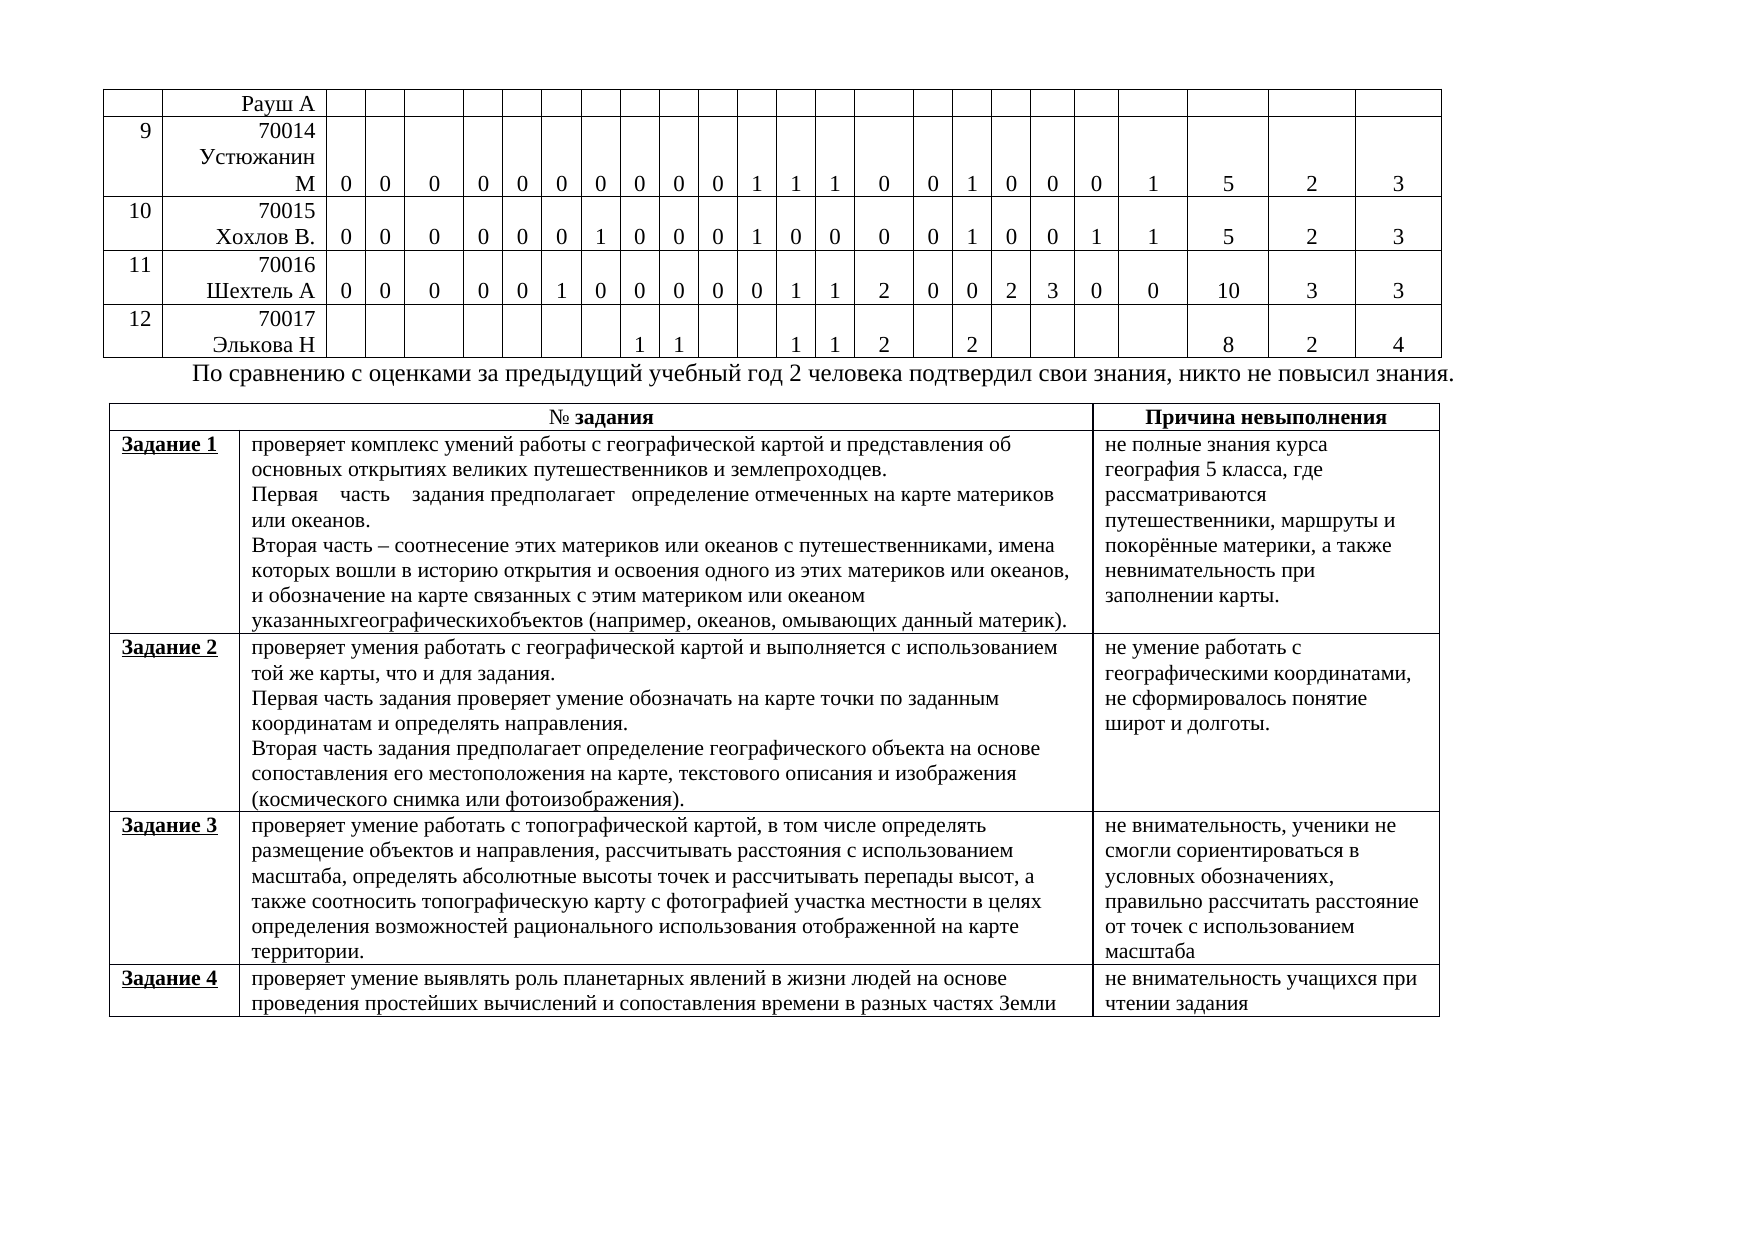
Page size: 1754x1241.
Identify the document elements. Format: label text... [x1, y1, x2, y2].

table_cell Задание 4 [110, 965, 239, 1016]
table_cell 1 [738, 90, 776, 116]
table_cell 0 [660, 197, 698, 250]
table_cell 1 [953, 117, 991, 196]
table_cell 0 [699, 117, 737, 196]
table_cell [405, 305, 463, 357]
table_cell 1 [816, 117, 854, 196]
table_cell 4 [1356, 305, 1441, 357]
table_cell Задание 3 [110, 812, 239, 963]
table_cell 1 [582, 197, 620, 250]
table_cell 1 [738, 197, 776, 250]
table_cell 0 [405, 251, 463, 303]
table_cell [503, 305, 541, 357]
table_cell 5 [1188, 197, 1268, 250]
table_cell [1119, 305, 1187, 357]
table_cell 2 [582, 90, 620, 116]
table_cell 0 [1075, 251, 1118, 303]
table_cell [542, 305, 581, 357]
table_cell 0 [503, 251, 541, 303]
table_cell 70016 Шехтель А [163, 251, 326, 303]
table_cell 0 [405, 117, 463, 196]
table_cell 0 [992, 197, 1030, 250]
table_cell 0 [621, 251, 659, 303]
table_cell [582, 305, 620, 357]
table_cell 0 [621, 117, 659, 196]
table_cell 2 [1269, 197, 1355, 250]
table_cell 70015 Хохлов В. [163, 197, 326, 250]
table_cell 0 [366, 90, 404, 116]
table_cell 1 [621, 305, 659, 357]
table_cell [1031, 305, 1074, 357]
table_cell 0 [621, 197, 659, 250]
table_cell 0 [914, 117, 952, 196]
table_cell 1 [1119, 197, 1187, 250]
table_cell 2 [953, 90, 991, 116]
table_cell [738, 305, 776, 357]
table_cell 0 [992, 90, 1030, 116]
table_cell 0 [855, 197, 913, 250]
table_cell [366, 305, 404, 357]
table_cell 3 [1356, 197, 1441, 250]
table_cell 0 [699, 197, 737, 250]
table_cell проверяет комплекс умений работы с географической картой и представления об основных открытиях великих путешественников и землепроходцев. Первая часть задания предполагает определение отмеченных на карте материков или океанов. Вторая часть – соотнесение этих материков или океанов с путешественниками, имена которых вошли в историю открытия и освоения одного из этих материков или океанов, и обозначение на карте связанных с этим материком или океаном указанныхгеографическихобъектов (например, океанов, омывающих данный материк). [240, 431, 1092, 633]
table_cell Задание 2 [110, 634, 239, 811]
table_cell Задание 1 [110, 431, 239, 633]
table_cell проверяет умение работать с топографической картой, в том числе определять размещение объектов и направления, рассчитывать расстояния с использованием масштаба, определять абсолютные высоты точек и рассчитывать перепады высот, а также соотносить топографическую карту с фотографией участка местности в целях определения возможностей рационального использования отображенной на карте территории. [240, 812, 1092, 963]
table_cell 8 [1188, 305, 1268, 357]
table_cell 11 [104, 251, 162, 303]
table_cell 0 [327, 117, 365, 196]
table_cell 3 [1269, 251, 1355, 303]
table_cell [699, 305, 737, 357]
table_cell 1 [1119, 117, 1187, 196]
table_cell 1 [816, 251, 854, 303]
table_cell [1094, 965, 1439, 1016]
table_cell 70014 Устюжанин М [163, 117, 326, 196]
table_cell 0 [366, 251, 404, 303]
table_cell не полные знания курса география 5 класса, где рассматриваются путешественники, маршруты и покорённые материки, а также невнимательность при заполнении карты. [1094, 431, 1439, 633]
table_cell 9 [104, 117, 162, 196]
table_cell 10 [104, 197, 162, 250]
table_cell 17 [1188, 90, 1268, 116]
table_cell 1 [1075, 197, 1118, 250]
table_cell [914, 305, 952, 357]
table_cell 12 [104, 305, 162, 357]
table_cell 3 [1356, 251, 1441, 303]
table_cell 0 [738, 251, 776, 303]
table_cell 0 [660, 251, 698, 303]
table_cell 0 [1031, 117, 1074, 196]
table_cell 70017 Элькова Н [163, 305, 326, 357]
table_cell 2 [855, 251, 913, 303]
table_cell 1 [542, 90, 581, 116]
table_cell 0 [1119, 251, 1187, 303]
table_cell 1 [777, 90, 815, 116]
table_cell 3 [1356, 117, 1441, 196]
table_cell 1 [1075, 90, 1118, 116]
table_cell 2 [992, 251, 1030, 303]
table_cell 0 [816, 197, 854, 250]
table_cell 0 [582, 251, 620, 303]
table_cell 0 [660, 117, 698, 196]
table_cell 0 [542, 197, 581, 250]
table_cell 2 [1031, 90, 1074, 116]
table_cell 2 [1269, 305, 1355, 357]
table_cell 2 [953, 305, 991, 357]
table_cell 0 [327, 197, 365, 250]
table_cell 0 [777, 197, 815, 250]
table_cell 0 [1075, 117, 1118, 196]
table_cell проверяет умения работать с географической картой и выполняется с использованием той же карты, что и для задания. Первая часть задания проверяет умение обозначать на карте точки по заданным координатам и определять направления. Вторая часть задания предполагает определение географического объекта на основе сопоставления его местоположения на карте, текстового описания и изображения (космического снимка или фотоизображения). [240, 634, 1092, 811]
table_cell 0 [405, 90, 463, 116]
table_cell 2 [855, 305, 913, 357]
table_cell 5 [1356, 90, 1441, 116]
table_cell 5 [1188, 117, 1268, 196]
table_cell 1 [777, 251, 815, 303]
table_header Причина невыполнения [1094, 404, 1439, 429]
table_cell [464, 305, 502, 357]
table_cell 0 [914, 251, 952, 303]
table_cell 0 [503, 90, 541, 116]
table_cell 1 [777, 117, 815, 196]
table_cell 2 [1119, 90, 1187, 116]
table_cell 1 [621, 90, 659, 116]
table_cell 0 [464, 117, 502, 196]
table_header № задания [110, 404, 1092, 429]
table_cell 0 [992, 117, 1030, 196]
table_cell 1 [855, 90, 913, 116]
table_cell 0 [366, 197, 404, 250]
table_cell 0 [366, 117, 404, 196]
table_cell 1 [699, 90, 737, 116]
table_cell 1 [777, 305, 815, 357]
table_cell 1 [816, 90, 854, 116]
table_cell 1 [660, 305, 698, 357]
table_cell 0 [582, 117, 620, 196]
table_cell 0 [327, 251, 365, 303]
table_cell 0 [405, 197, 463, 250]
table_cell 0 [1031, 197, 1074, 250]
table_cell 0 [503, 197, 541, 250]
table_cell 0 [914, 90, 952, 116]
table_cell 70012 Рауш А [163, 90, 326, 116]
table_cell 0 [914, 197, 952, 250]
table_cell 1 [816, 305, 854, 357]
table_cell 8 [104, 90, 162, 116]
table_cell 0 [542, 117, 581, 196]
table_cell 0 [855, 117, 913, 196]
table_cell 0 [953, 251, 991, 303]
table_cell 0 [503, 117, 541, 196]
table_cell не умение работать с географическими координатами, не сформировалось понятие широт и долготы. [1094, 634, 1439, 811]
table_cell 0 [464, 197, 502, 250]
table_cell 1 [660, 90, 698, 116]
table_cell [992, 305, 1030, 357]
table_cell 3 [1269, 90, 1355, 116]
table_cell 0 [464, 90, 502, 116]
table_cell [240, 965, 1092, 1016]
table_cell 3 [1031, 251, 1074, 303]
table_cell 1 [738, 117, 776, 196]
table_cell 0 [699, 251, 737, 303]
table_cell 2 [1269, 117, 1355, 196]
table_cell [1075, 305, 1118, 357]
table_cell 1 [953, 197, 991, 250]
table_cell [327, 305, 365, 357]
table_cell не внимательность, ученики не смогли сориентироваться в условных обозначениях, правильно рассчитать расстояние от точек с использованием масштаба [1094, 812, 1439, 963]
table_cell 0 [464, 251, 502, 303]
table_cell 1 [542, 251, 581, 303]
table_cell 0 [327, 90, 365, 116]
table_cell 10 [1188, 251, 1268, 303]
text По сравнению с оценками за предыдущий учебный год 2 человека подтвердил свои знания, никто не повысил знания. [118, 358, 1636, 387]
